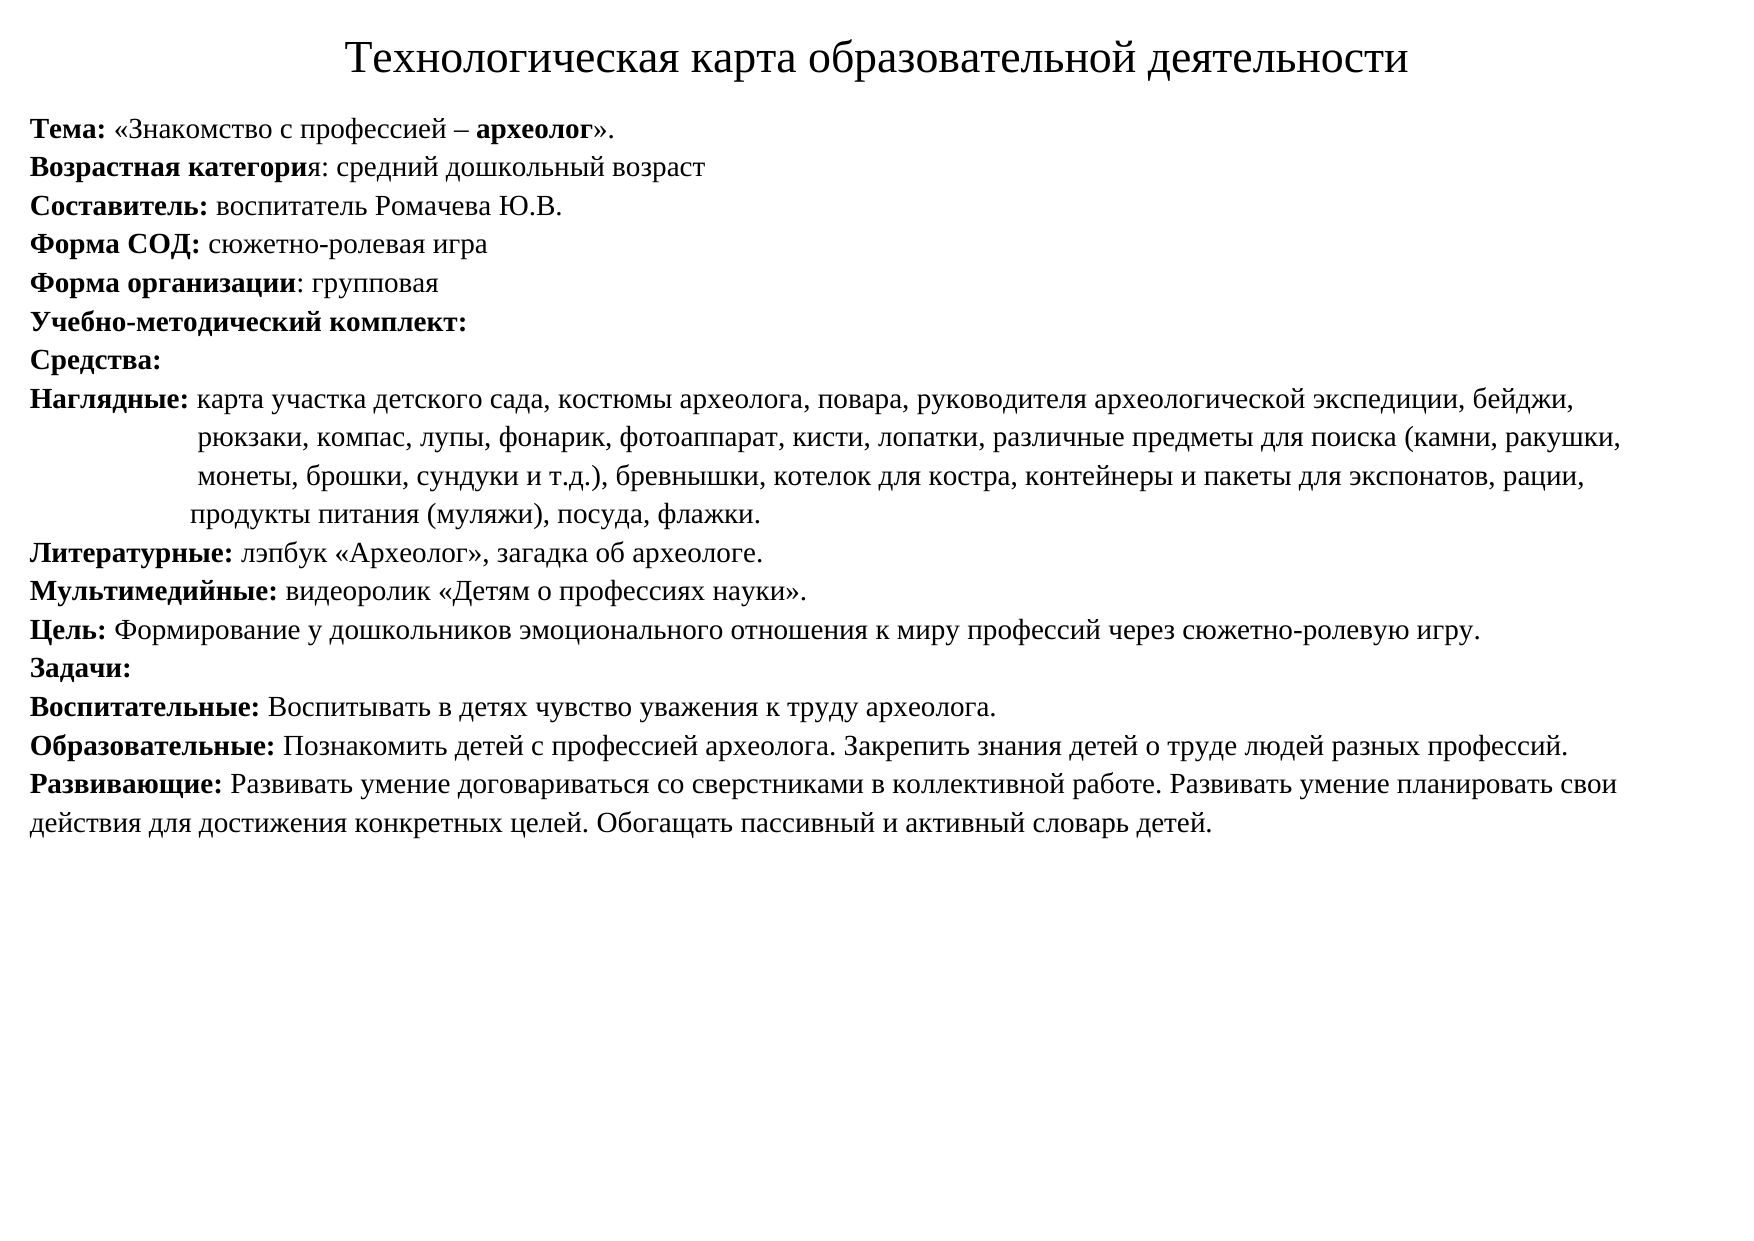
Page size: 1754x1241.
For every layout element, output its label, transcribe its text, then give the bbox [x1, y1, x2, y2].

text Учебно-методический комплект: [29, 304, 1724, 337]
text Средства: [29, 342, 1724, 376]
text Мультимедийные: видеоролик «Детям о профессиях науки». [29, 573, 1724, 607]
text продукты питания (муляжи), посуда, флажки. [29, 496, 1724, 530]
text Задачи: [29, 651, 1724, 684]
text Форма организации: групповая [29, 265, 1724, 299]
text Наглядные: карта участка детского сада, костюмы археолога, повара, руководителя археологической экспедиции, бейджи, [29, 381, 1724, 414]
text Образовательные: Познакомить детей с профессией археолога. Закрепить знания детей о труде людей разных профессий. [29, 728, 1724, 761]
text Форма СОД: сюжетно-ролевая игра [29, 227, 1724, 260]
text Составитель: воспитатель Ромачева Ю.В. [29, 188, 1724, 222]
text Технологическая карта образовательной деятельности [29, 29, 1724, 82]
text Цель: Формирование у дошкольников эмоционального отношения к миру профессий через сюжетно-ролевую игру. [29, 612, 1724, 646]
text монеты, брошки, сундуки и т.д.), бревнышки, котелок для костра, контейнеры и пакеты для экспонатов, рации, [29, 458, 1724, 491]
text Возрастная категория: средний дошкольный возраст [29, 149, 1724, 183]
text Литературные: лэпбук «Археолог», загадка об археологе. [29, 535, 1724, 568]
text рюкзаки, компас, лупы, фонарик, фотоаппарат, кисти, лопатки, различные предметы для поиска (камни, ракушки, [29, 419, 1724, 453]
text Развивающие: Развивать умение договариваться со сверстниками в коллективной работе. Развивать умение планировать свои действия для достижения конкретных целей. Обогащать пассивный и активный словарь детей. [29, 766, 1724, 838]
text Тема: «Знакомство с профессией – археолог». [29, 111, 1724, 144]
text Воспитательные: Воспитывать в детях чувство уважения к труду археолога. [29, 689, 1724, 723]
